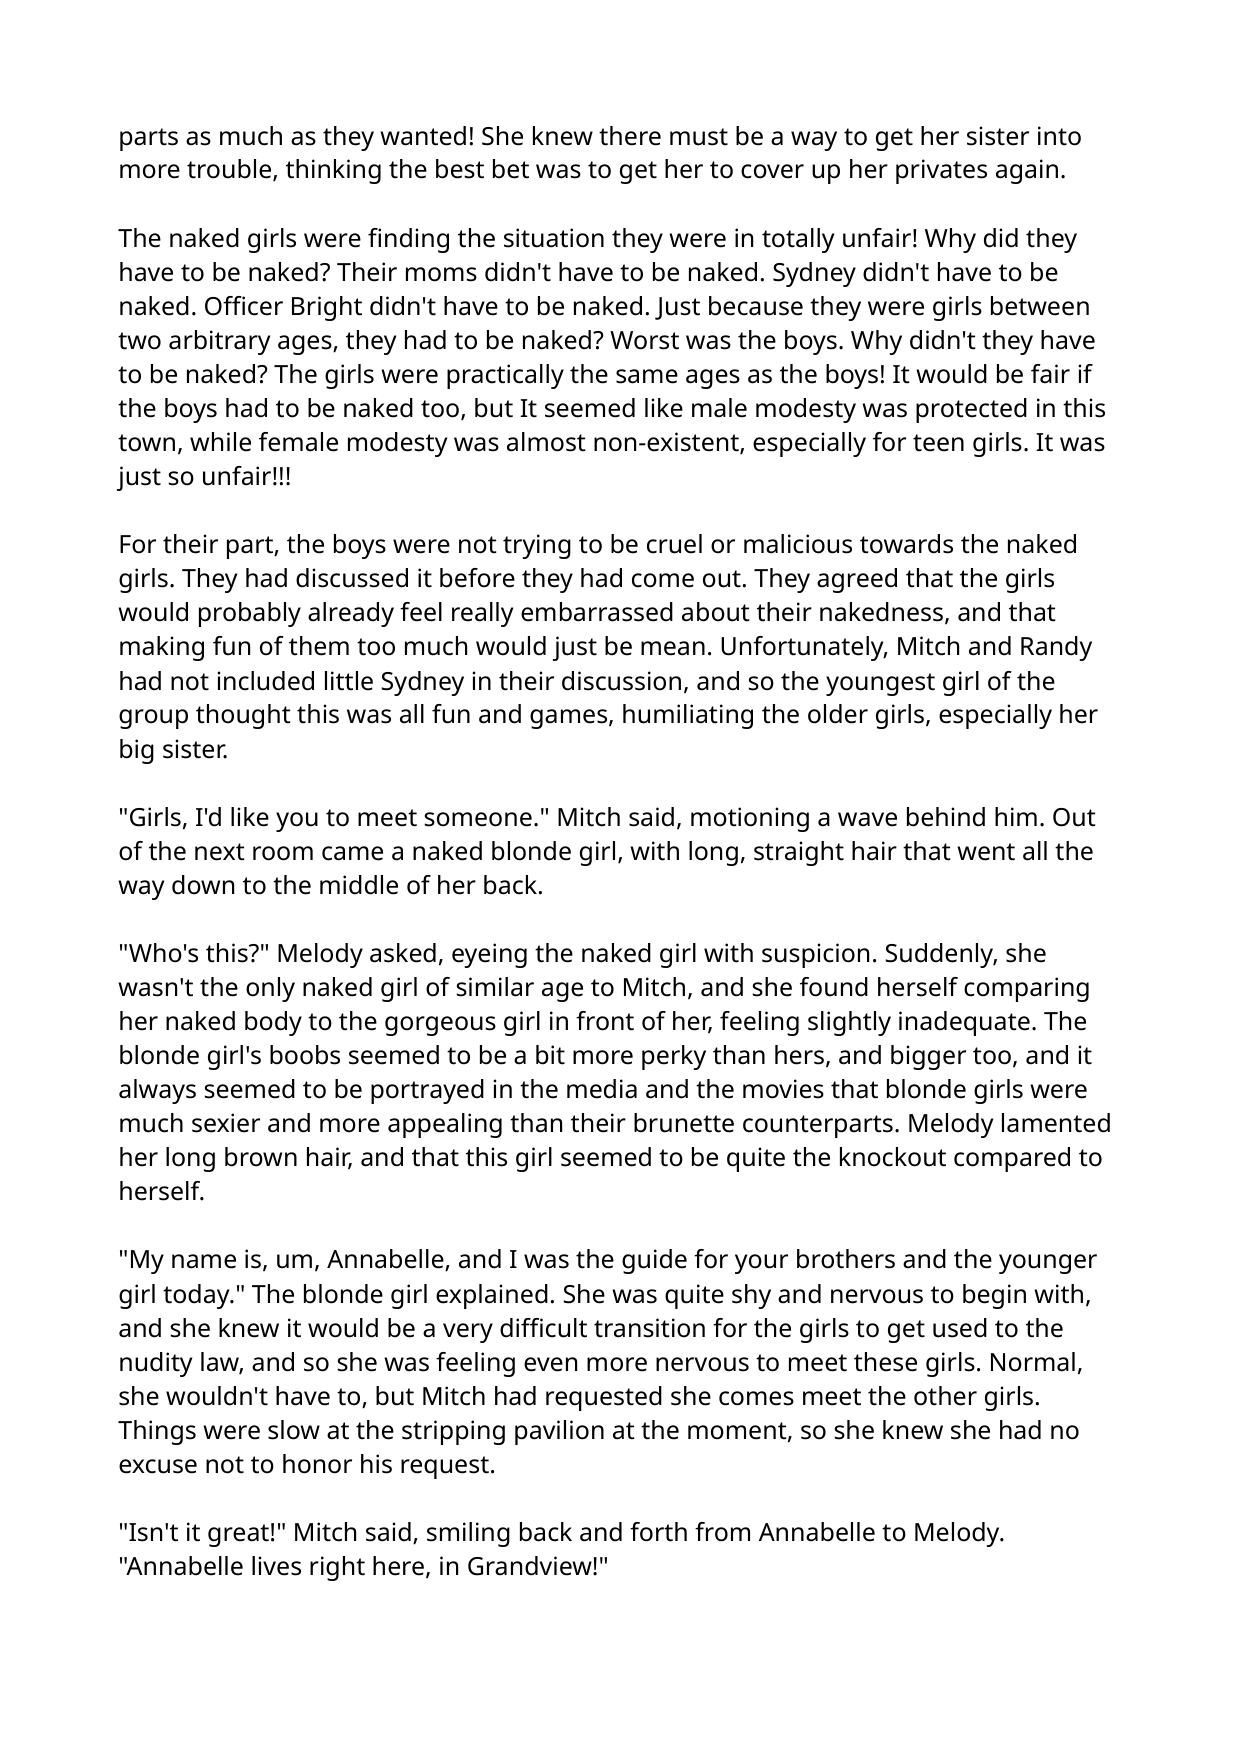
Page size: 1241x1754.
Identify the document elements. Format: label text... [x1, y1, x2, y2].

text "Girls, I'd like you to meet someone." Mitch said, motioning a wave behind him. Out of the next room came a naked blonde girl, with long, straight hair that went all the way down to the middle of her back. [118, 799, 1122, 902]
text "My name is, um, Annabelle, and I was the guide for your brothers and the younger girl today." The blonde girl explained. She was quite shy and nervous to begin with, and she knew it would be a very difficult transition for the girls to get used to the nudity law, and so she was feeling even more nervous to meet these girls. Normal, she wouldn't have to, but Mitch had requested she comes meet the other girls. Things were slow at the stripping pavilion at the moment, so she knew she had no excuse not to honor his request. [118, 1242, 1122, 1481]
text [118, 118, 1122, 186]
text "Isn't it great!" Mitch said, smiling back and forth from Annabelle to Melody. "Annabelle lives right here, in Grandview!" [118, 1515, 1122, 1583]
text "Who's this?" Melody asked, eyeing the naked girl with suspicion. Suddenly, she wasn't the only naked girl of similar age to Mitch, and she found herself comparing her naked body to the gorgeous girl in front of her, feeling slightly inadequate. The blonde girl's boobs seemed to be a bit more perky than hers, and bigger too, and it always seemed to be portrayed in the media and the movies that blonde girls were much sexier and more appealing than their brunette counterparts. Melody lamented her long brown hair, and that this girl seemed to be quite the knockout compared to herself. [118, 936, 1122, 1208]
text The naked girls were finding the situation they were in totally unfair! Why did they have to be naked? Their moms didn't have to be naked. Sydney didn't have to be naked. Officer Bright didn't have to be naked. Just because they were girls between two arbitrary ages, they had to be naked? Worst was the boys. Why didn't they have to be naked? The girls were practically the same ages as the boys! It would be fair if the boys had to be naked too, but It seemed like male modesty was protected in this town, while female modesty was almost non-existent, especially for teen girls. It was just so unfair!!! [118, 220, 1122, 493]
text For their part, the boys were not trying to be cruel or malicious towards the naked girls. They had discussed it before they had come out. They agreed that the girls would probably already feel really embarrassed about their nakedness, and that making fun of them too much would just be mean. Unfortunately, Mitch and Randy had not included little Sydney in their discussion, and so the youngest girl of the group thought this was all fun and games, humiliating the older girls, especially her big sister. [118, 527, 1122, 765]
